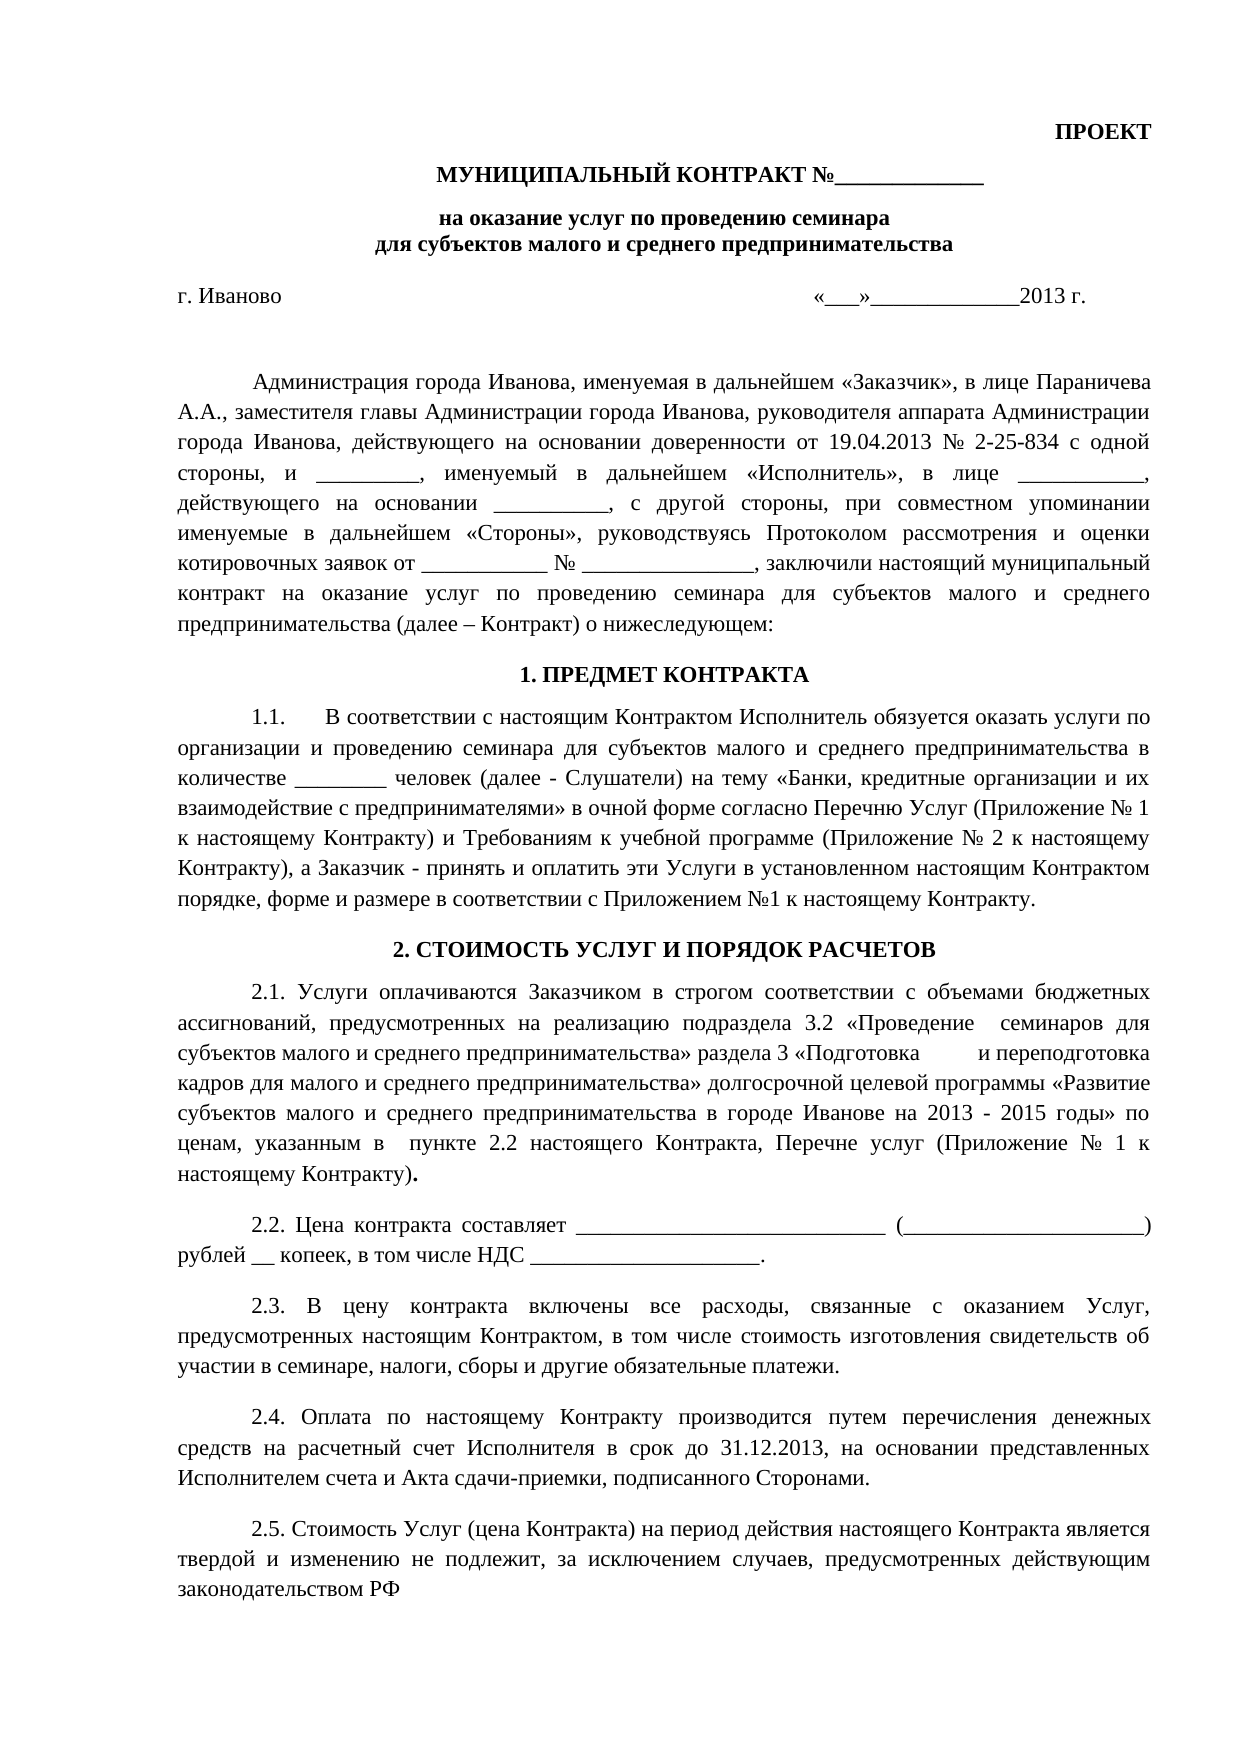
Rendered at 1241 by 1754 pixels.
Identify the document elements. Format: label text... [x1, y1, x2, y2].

text 1.1. В соответствии с настоящим Контрактом Исполнитель обязуется оказать услуги по организации и проведению семинара для субъектов малого и среднего предпринимательства в количестве ________ человек (далее - Слушатели) на тему «Банки, кредитные организации и их взаимодействие с предпринимателями» в очной форме согласно Перечню Услуг (Приложение № 1 к настоящему Контракту) и Требованиям к учебной программе (Приложение № 2 к настоящему Контракту), а Заказчик - принять и оплатить эти Услуги в установленном настоящим Контрактом порядке, форме и размере в соответствии с Приложением №1 к настоящему Контракту. [177, 703, 1152, 911]
text на оказание услуг по проведению семинара [177, 203, 1152, 230]
text ПРОЕКТ [177, 118, 1152, 144]
text МУНИЦИПАЛЬНЫЙ КОНТРАКТ №_____________ [177, 161, 1152, 187]
text 2. СТОИМОСТЬ УСЛУГ И ПОРЯДОК РАСЧЕТОВ [177, 936, 1152, 962]
text 2.4. Оплата по настоящему Контракту производится путем перечисления денежных средств на расчетный счет Исполнителя в срок до 31.12.2013, на основании представленных Исполнителем счета и Акта сдачи-приемки, подписанного Сторонами. [177, 1403, 1152, 1490]
text 1. ПРЕДМЕТ КОНТРАКТА [177, 661, 1152, 687]
text 2.1. Услуги оплачиваются Заказчиком в строгом соответствии с объемами бюджетных ассигнований, предусмотренных на реализацию подраздела 3.2 «Проведение семинаров для субъектов малого и среднего предпринимательства» раздела 3 «Подготовка и переподготовка кадров для малого и среднего предпринимательства» долгосрочной целевой программы «Развитие субъектов малого и среднего предпринимательства в городе Иванове на 2013 - 2015 годы» по ценам, указанным в пункте 2.2 настоящего Контракта, Перечне услуг (Приложение № 1 к настоящему Контракту). [177, 978, 1152, 1186]
text 2.2. Цена контракта составляет ___________________________ (_____________________) рублей __ копеек, в том числе НДС ____________________. [177, 1211, 1152, 1267]
text г. Иваново «___»_____________2013 г. [177, 283, 1152, 309]
text Администрация города Иванова, именуемая в дальнейшем «Заказчик», в лице Параничева А.А., заместителя главы Администрации города Иванова, руководителя аппарата Администрации города Иванова, действующего на основании доверенности от 19.04.2013 № 2-25-834 с одной стороны, и _________, именуемый в дальнейшем «Исполнитель», в лице ___________, действующего на основании __________, с другой стороны, при совместном упоминании именуемые в дальнейшем «Стороны», руководствуясь Протоколом рассмотрения и оценки котировочных заявок от ___________ № _______________, заключили настоящий муниципальный контракт на оказание услуг по проведению семинара для субъектов малого и среднего предпринимательства (далее – Контракт) о нижеследующем: [177, 368, 1152, 636]
text для субъектов малого и среднего предпринимательства [177, 230, 1152, 256]
text 2.5. Стоимость Услуг (цена Контракта) на период действия настоящего Контракта является твердой и изменению не подлежит, за исключением случаев, предусмотренных действующим законодательством РФ [177, 1515, 1152, 1602]
text 2.3. В цену контракта включены все расходы, связанные с оказанием Услуг, предусмотренных настоящим Контрактом, в том числе стоимость изготовления свидетельств об участии в семинаре, налоги, сборы и другие обязательные платежи. [177, 1292, 1152, 1379]
